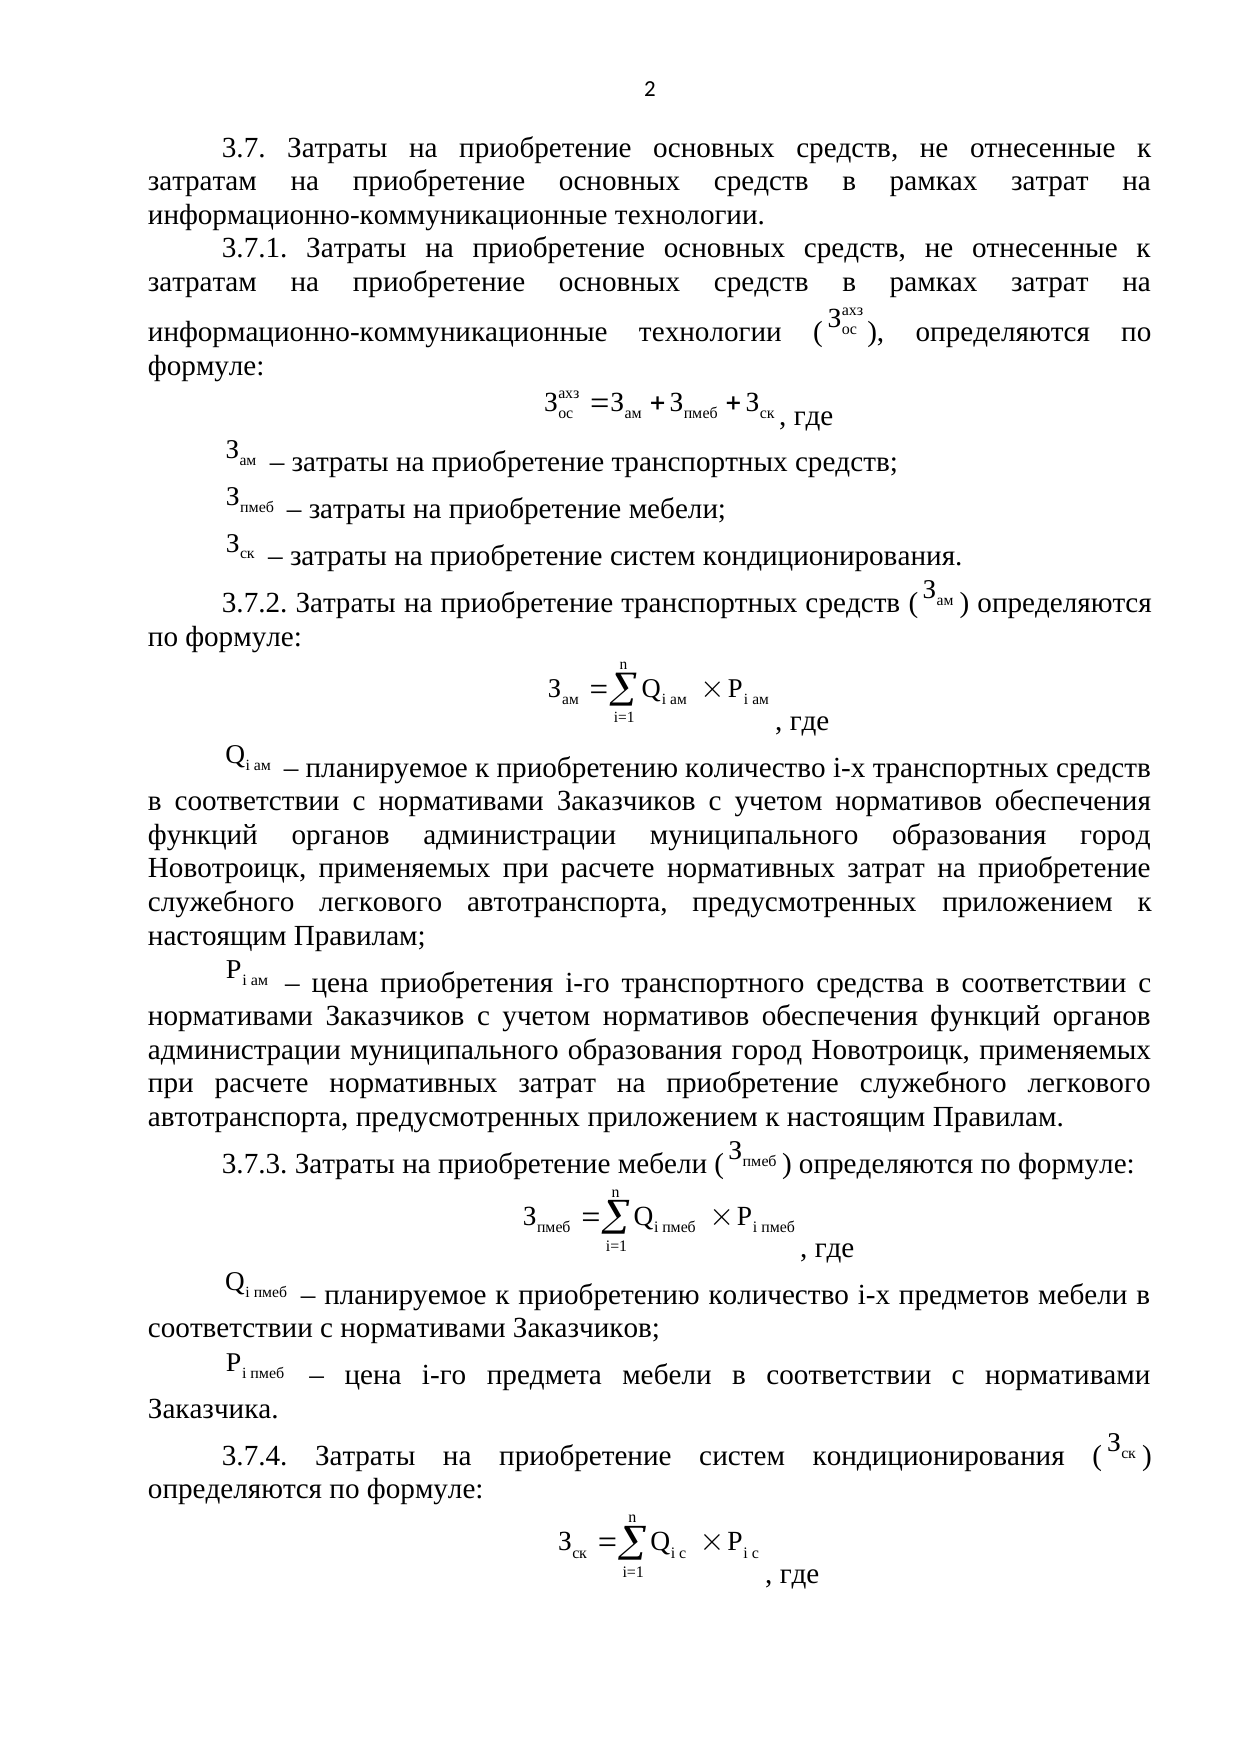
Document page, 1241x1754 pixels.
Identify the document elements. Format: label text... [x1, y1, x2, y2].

text – затраты на приобретение систем кондиционирования. [148, 525, 1152, 572]
text 3.7.3. Затраты на приобретение мебели () определяются по формуле: [148, 1132, 1152, 1179]
text – цена приобретения i-го транспортного средства в соответствии с нормативами Заказчиков с учетом нормативов обеспечения функций органов администрации муниципального образования город Новотроицк, применяемых при расчете нормативных затрат на приобретение служебного легкового автотранспорта, предусмотренных приложением к настоящим Правилам. [148, 951, 1152, 1132]
text – затраты на приобретение мебели; [148, 478, 1152, 525]
text 3.7. Затраты на приобретение основных средств, не отнесенные к затратам на приобретение основных средств в рамках затрат на информационно-коммуникационные технологии. [148, 130, 1152, 231]
text 3.7.4. Затраты на приобретение систем кондиционирования () определяются по формуле: [148, 1424, 1152, 1505]
text – затраты на приобретение транспортных средств; [148, 431, 1152, 478]
text , где [148, 652, 1152, 737]
text – цена i-го предмета мебели в соответствии с нормативами Заказчика. [148, 1344, 1152, 1424]
text , где [148, 381, 1152, 431]
text , где [148, 1505, 1152, 1589]
text 3.7.2. Затраты на приобретение транспортных средств () определяются по формуле: [148, 572, 1152, 652]
text 3.7.1. Затраты на приобретение основных средств, не отнесенные к затратам на приобретение основных средств в рамках затрат на информационно-коммуникационные технологии (), определяются по формуле: [148, 231, 1152, 381]
text , где [148, 1179, 1152, 1264]
text – планируемое к приобретению количество i-х транспортных средств в соответствии с нормативами Заказчиков с учетом нормативов обеспечения функций органов администрации муниципального образования город Новотроицк, применяемых при расчете нормативных затрат на приобретение служебного легкового автотранспорта, предусмотренных приложением к настоящим Правилам; [148, 737, 1152, 951]
text – планируемое к приобретению количество i-х предметов мебели в соответствии с нормативами Заказчиков; [148, 1264, 1152, 1344]
